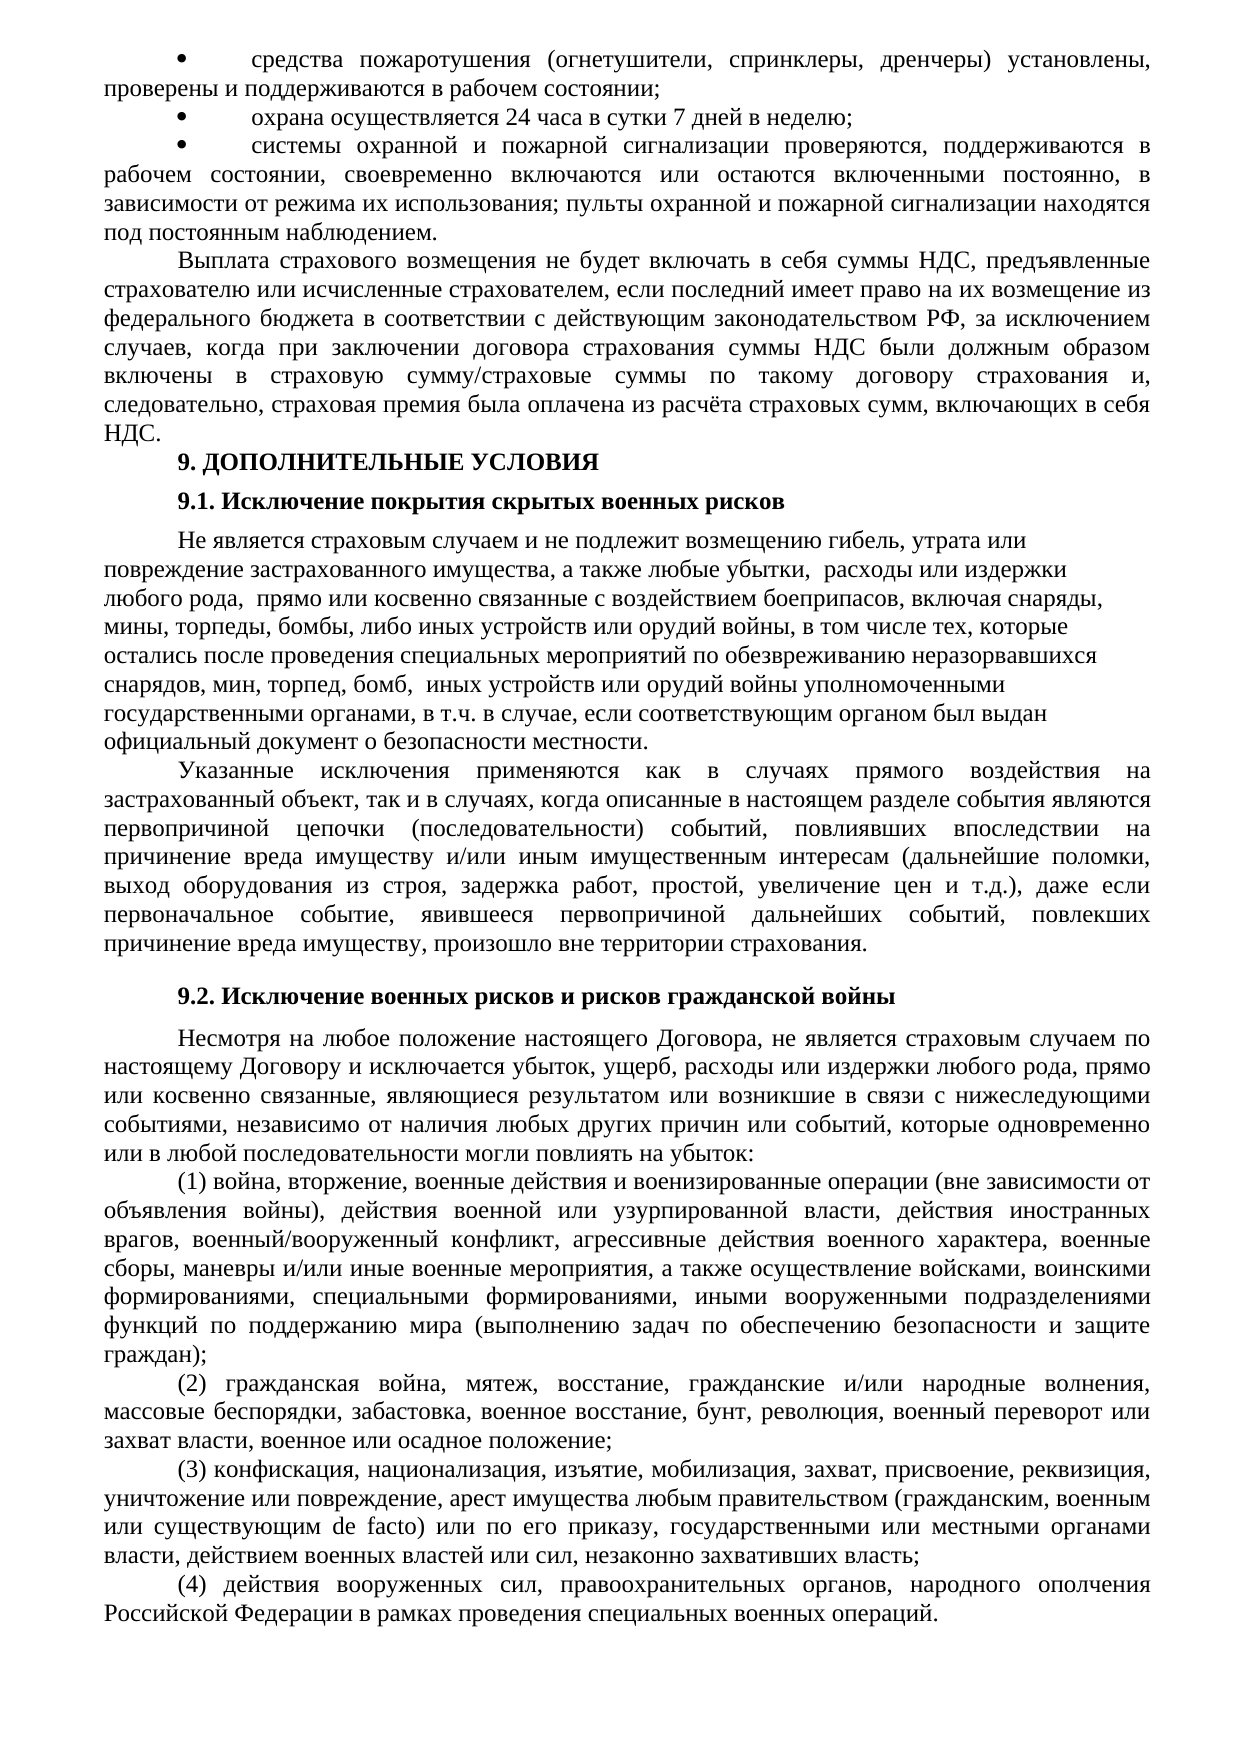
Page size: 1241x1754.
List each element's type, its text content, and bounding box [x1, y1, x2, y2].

list средства пожаротушения (огнетушители, спринклеры, дренчеры) установлены, проверены и поддерживаются в рабочем состоянии; [103, 44, 1152, 102]
text Несмотря на любое положение настоящего Договора, не является страховым случаем по настоящему Договору и исключается убыток, ущерб, расходы или издержки любого рода, прямо или косвенно связанные, являющиеся результатом или возникшие в связи с нижеследующими событиями, независимо от наличия любых других причин или событий, которые одновременно или в любой последовательности могли повлиять на убыток: [103, 1023, 1152, 1166]
text (4) действия вооруженных сил, правоохранительных органов, народного ополчения Российской Федерации в рамках проведения специальных военных операций. [103, 1569, 1152, 1626]
list системы охранной и пожарной сигнализации проверяются, поддерживаются в рабочем состоянии, своевременно включаются или остаются включенными постоянно, в зависимости от режима их использования; пульты охранной и пожарной сигнализации находятся под постоянным наблюдением. [103, 131, 1152, 246]
text (2) гражданская война, мятеж, восстание, гражданские и/или народные волнения, массовые беспорядки, забастовка, военное восстание, бунт, революция, военный переворот или захват власти, военное или осадное положение; [103, 1368, 1152, 1454]
text (1) война, вторжение, военные действия и военизированные операции (вне зависимости от объявления войны), действия военной или узурпированной власти, действия иностранных врагов, военный/вооруженный конфликт, агрессивные действия военного характера, военные сборы, маневры и/или иные военные мероприятия, а также осуществление войсками, воинскими формированиями, специальными формированиями, иными вооруженными подразделениями функций по поддержанию мира (выполнению задач по обеспечению безопасности и защите граждан); [103, 1166, 1152, 1368]
text 9.1. Исключение покрытия скрытых военных рисков [177, 486, 1152, 515]
list охрана осуществляется 24 часа в сутки 7 дней в неделю; [103, 102, 1152, 131]
text (3) конфискация, национализация, изъятие, мобилизация, захват, присвоение, реквизиция, уничтожение или повреждение, арест имущества любым правительством (гражданским, военным или существующим de facto) или по его приказу, государственными или местными органами власти, действием военных властей или сил, незаконно захвативших власть; [103, 1454, 1152, 1569]
text Указанные исключения применяются как в случаях прямого воздействия на застрахованный объект, так и в случаях, когда описанные в настоящем разделе события являются первопричиной цепочки (последовательности) событий, повлиявших впоследствии на причинение вреда имуществу и/или иным имущественным интересам (дальнейшие поломки, выход оборудования из строя, задержка работ, простой, увеличение цен и т.д.), даже если первоначальное событие, явившееся первопричиной дальнейших событий, повлекших причинение вреда имуществу, произошло вне территории страхования. [103, 755, 1152, 956]
text Не является страховым случаем и не подлежит возмещению гибель, утрата или повреждение застрахованного имущества, а также любые убытки, расходы или издержки любого рода, прямо или косвенно связанные с воздействием боеприпасов, включая снаряды, мины, торпеды, бомбы, либо иных устройств или орудий войны, в том числе тех, которые остались после проведения специальных мероприятий по обезвреживанию неразорвавшихся снарядов, мин, торпед, бомб, иных устройств или орудий войны уполномоченными государственными органами, в т.ч. в случае, если соответствующим органом был выдан официальный документ о безопасности местности. [103, 525, 1152, 755]
text 9.2. Исключение военных рисков и рисков гражданской войны [103, 981, 1152, 1010]
text 9. ДОПОЛНИТЕЛЬНЫЕ УСЛОВИЯ [103, 447, 1152, 476]
text Выплата страхового возмещения не будет включать в себя суммы НДС, предъявленные страхователю или исчисленные страхователем, если последний имеет право на их возмещение из федерального бюджета в соответствии с действующим законодательством РФ, за исключением случаев, когда при заключении договора страхования суммы НДС были должным образом включены в страховую сумму/страховые суммы по такому договору страхования и, следовательно, страховая премия была оплачена из расчёта страховых сумм, включающих в себя НДС. [103, 246, 1152, 447]
